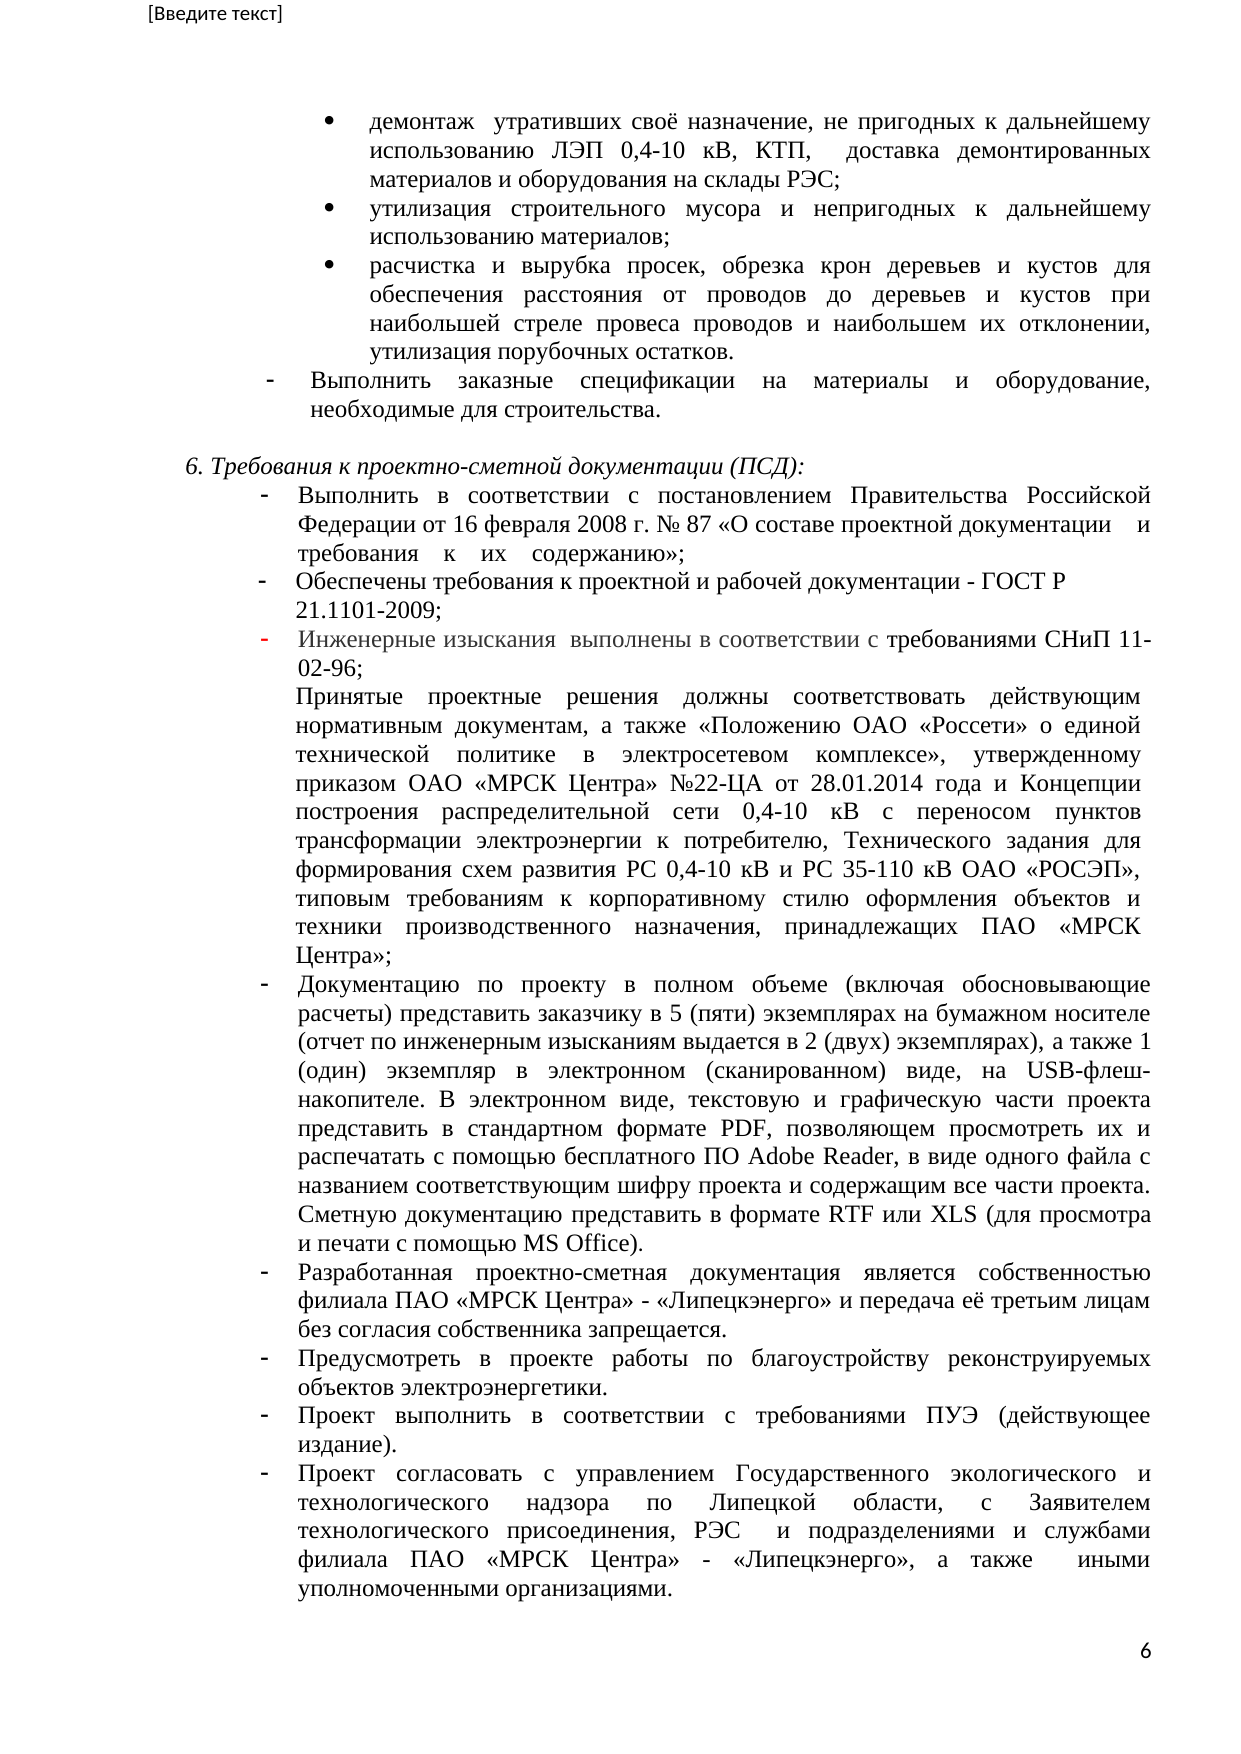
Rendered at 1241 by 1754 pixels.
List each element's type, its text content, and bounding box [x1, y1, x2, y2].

list Проект выполнить в соответствии с требованиями ПУЭ (действующее издание). [260, 1400, 1152, 1458]
list Обеспечены требования к проектной и рабочей документации - ГОСТ Р 21.1101-2009; [258, 566, 1152, 624]
list утилизация строительного мусора и непригодных к дальнейшему использованию материалов; [325, 193, 1152, 250]
subtitle 6. Требования к проектно-сметной документации (ПСД): [185, 451, 1152, 480]
list Документацию по проекту в полном объеме (включая обосновывающие расчеты) представить заказчику в 5 (пяти) экземплярах на бумажном носителе (отчет по инженерным изысканиям выдается в 2 (двух) экземплярах), а также 1 (один) экземпляр в электронном (сканированном) виде, на USB-флеш-накопителе. В электронном виде, текстовую и графическую части проекта представить в стандартном формате PDF, позволяющем просмотреть их и распечатать с помощью бесплатного ПО Adobe Reader, в виде одного файла с названием соответствующим шифру проекта и содержащим все части проекта. Сметную документацию представить в формате RTF или XLS (для просмотра и печати с помощью MS Office). [260, 969, 1152, 1257]
list Выполнить в соответствии с постановлением Правительства Российской Федерации от 16 февраля 2008 г. № 87 «О составе проектной документации и требования к их содержанию»; [260, 480, 1152, 566]
list Проект согласовать с управлением Государственного экологического и технологического надзора по Липецкой области, с Заявителем технологического присоединения, РЭС и подразделениями и службами филиала ПАО «МРСК Центра» - «Липецкэнерго», а также иными уполномоченными организациями. [260, 1458, 1152, 1602]
list Предусмотреть в проекте работы по благоустройству реконструируемых объектов электроэнергетики. [260, 1343, 1152, 1400]
list расчистка и вырубка просек, обрезка крон деревьев и кустов для обеспечения расстояния от проводов до деревьев и кустов при наибольшей стреле провеса проводов и наибольшем их отклонении, утилизация порубочных остатков. [325, 250, 1152, 365]
text Принятые проектные решения должны соответствовать действующим нормативным документам, а также «Положению ОАО «Россети» о единой технической политике в электросетевом комплексе», утвержденному приказом ОАО «МРСК Центра» №22-ЦА от 28.01.2014 года и Концепции построения распределительной сети 0,4-10 кВ с переносом пунктов трансформации электроэнергии к потребителю, Технического задания для формирования схем развития РС 0,4-10 кВ и РС 35-110 кВ ОАО «РОСЭП», типовым требованиям к корпоративному стилю оформления объектов и техники производственного назначения, принадлежащих ПАО «МРСК Центра»; [295, 681, 1141, 969]
list Инженерные изыскания выполнены в соответствии с требованиями СНиП 11-02-96; [260, 624, 1152, 681]
list демонтаж утративших своё назначение, не пригодных к дальнейшему использованию ЛЭП 0,4-10 кВ, КТП, доставка демонтированных материалов и оборудования на склады РЭС; [325, 106, 1152, 193]
list Выполнить заказные спецификации на материалы и оборудование, необходимые для строительства. [266, 365, 1152, 423]
list Разработанная проектно-сметная документация является собственностью филиала ПАО «МРСК Центра» - «Липецкэнерго» и передача её третьим лицам без согласия собственника запрещается. [260, 1257, 1152, 1343]
